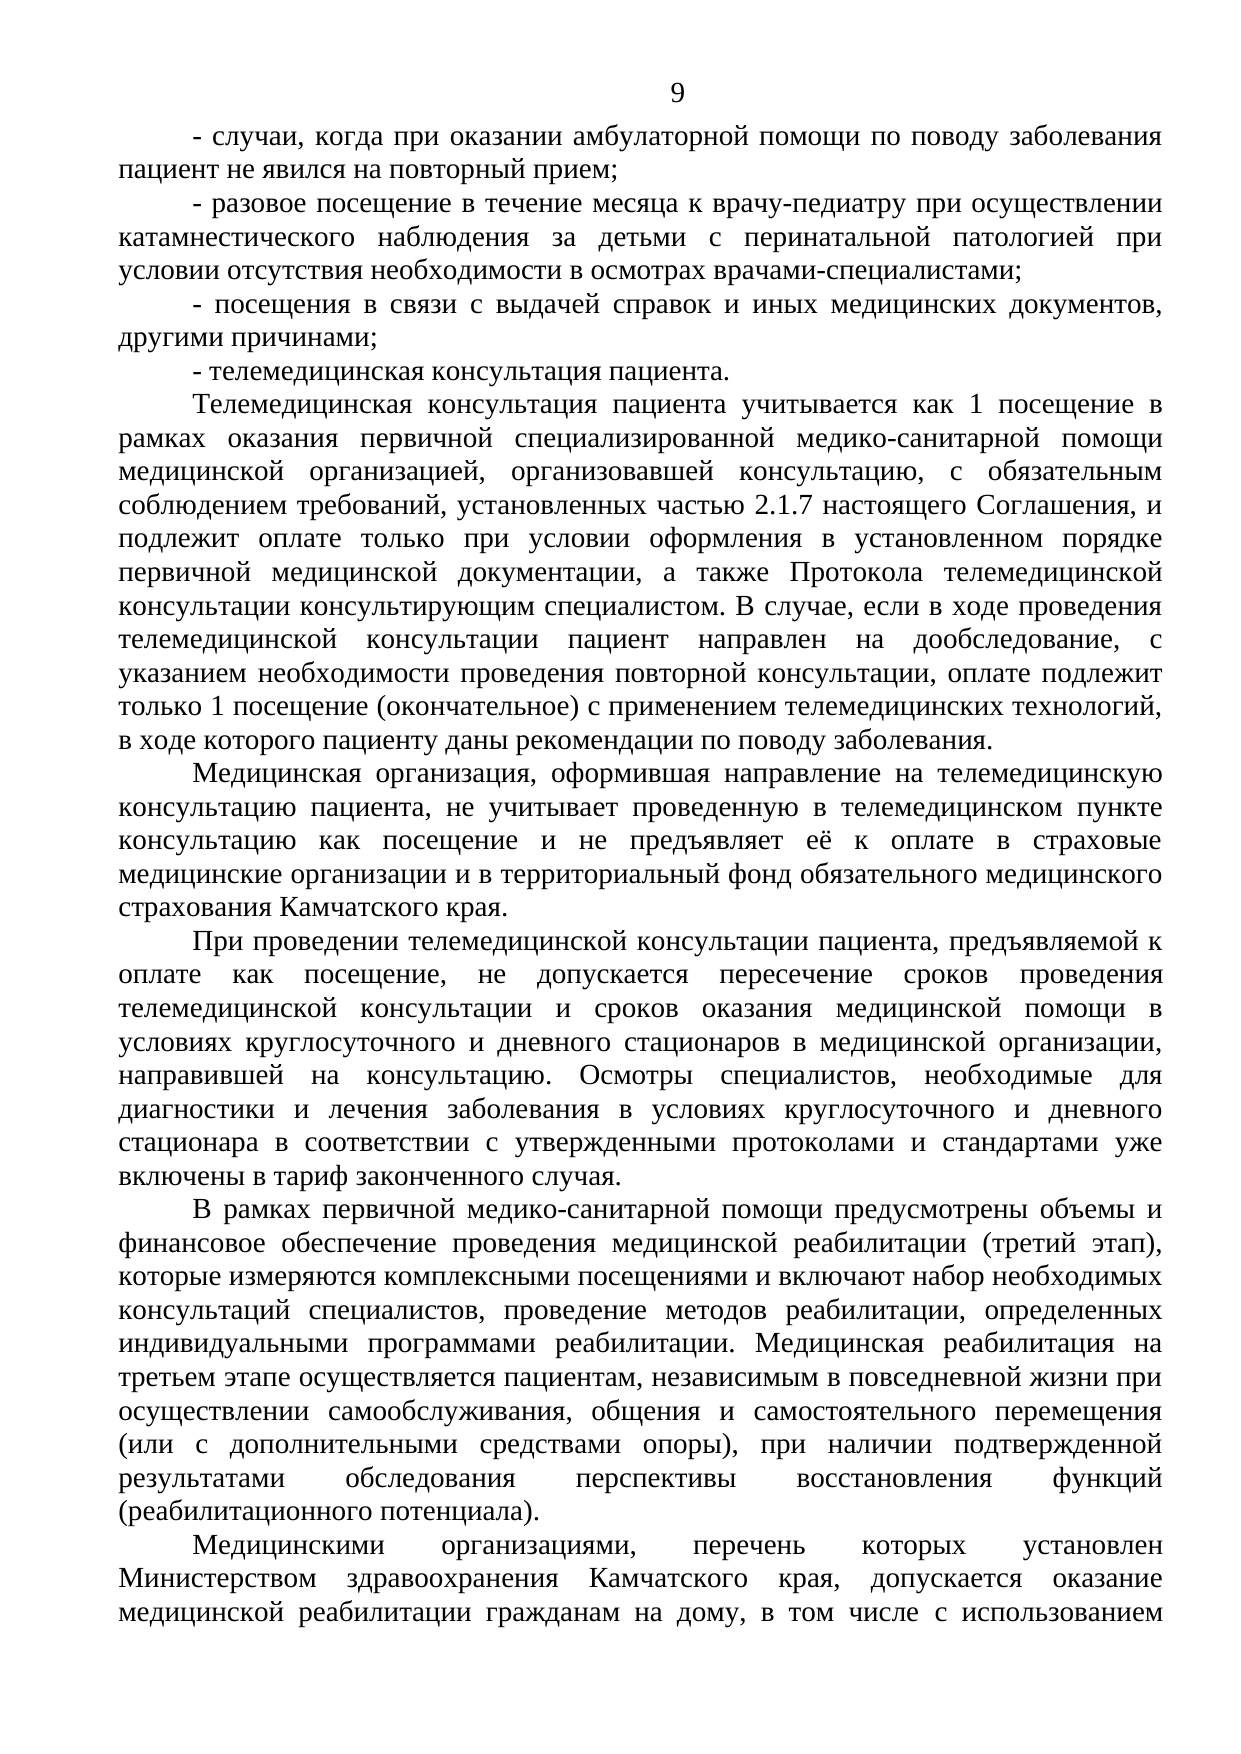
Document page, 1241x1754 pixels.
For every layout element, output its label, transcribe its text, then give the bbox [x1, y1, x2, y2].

text Медицинская организация, оформившая направление на телемедицинскую консультацию пациента, не учитывает проведенную в телемедицинском пункте консультацию как посещение и не предъявляет её к оплате в страховые медицинские организации и в территориальный фонд обязательного медицинского страхования Камчатского края. [118, 755, 1163, 923]
text - телемедицинская консультация пациента. [118, 353, 1163, 386]
text При проведении телемедицинской консультации пациента, предъявляемой к оплате как посещение, не допускается пересечение сроков проведения телемедицинской консультации и сроков оказания медицинской помощи в условиях круглосуточного и дневного стационаров в медицинской организации, направившей на консультацию. Осмотры специалистов, необходимые для диагностики и лечения заболевания в условиях круглосуточного и дневного стационара в соответствии с утвержденными протоколами и стандартами уже включены в тариф законченного случая. [118, 923, 1163, 1191]
text В рамках первичной медико-санитарной помощи предусмотрены объемы и финансовое обеспечение проведения медицинской реабилитации (третий этап), которые измеряются комплексными посещениями и включают набор необходимых консультаций специалистов, проведение методов реабилитации, определенных индивидуальными программами реабилитации. Медицинская реабилитация на третьем этапе осуществляется пациентам, независимым в повседневной жизни при осуществлении самообслуживания, общения и самостоятельного перемещения (или с дополнительными средствами опоры), при наличии подтвержденной результатами обследования перспективы восстановления функций (реабилитационного потенциала). [118, 1191, 1163, 1527]
text - разовое посещение в течение месяца к врачу-педиатру при осуществлении катамнестического наблюдения за детьми с перинатальной патологией при условии отсутствия необходимости в осмотрах врачами-специалистами; [118, 185, 1163, 286]
text - посещения в связи с выдачей справок и иных медицинских документов, другими причинами; [118, 286, 1163, 353]
text Телемедицинская консультация пациента учитывается как 1 посещение в рамках оказания первичной специализированной медико-санитарной помощи медицинской организацией, организовавшей консультацию, с обязательным соблюдением требований, установленных частью 2.1.7 настоящего Соглашения, и подлежит оплате только при условии оформления в установленном порядке первичной медицинской документации, а также Протокола телемедицинской консультации консультирующим специалистом. В случае, если в ходе проведения телемедицинской консультации пациент направлен на дообследование, с указанием необходимости проведения повторной консультации, оплате подлежит только 1 посещение (окончательное) с применением телемедицинских технологий, в ходе которого пациенту даны рекомендации по поводу заболевания. [118, 386, 1163, 755]
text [118, 1527, 1163, 1627]
text - случаи, когда при оказании амбулаторной помощи по поводу заболевания пациент не явился на повторный прием; [118, 118, 1163, 185]
